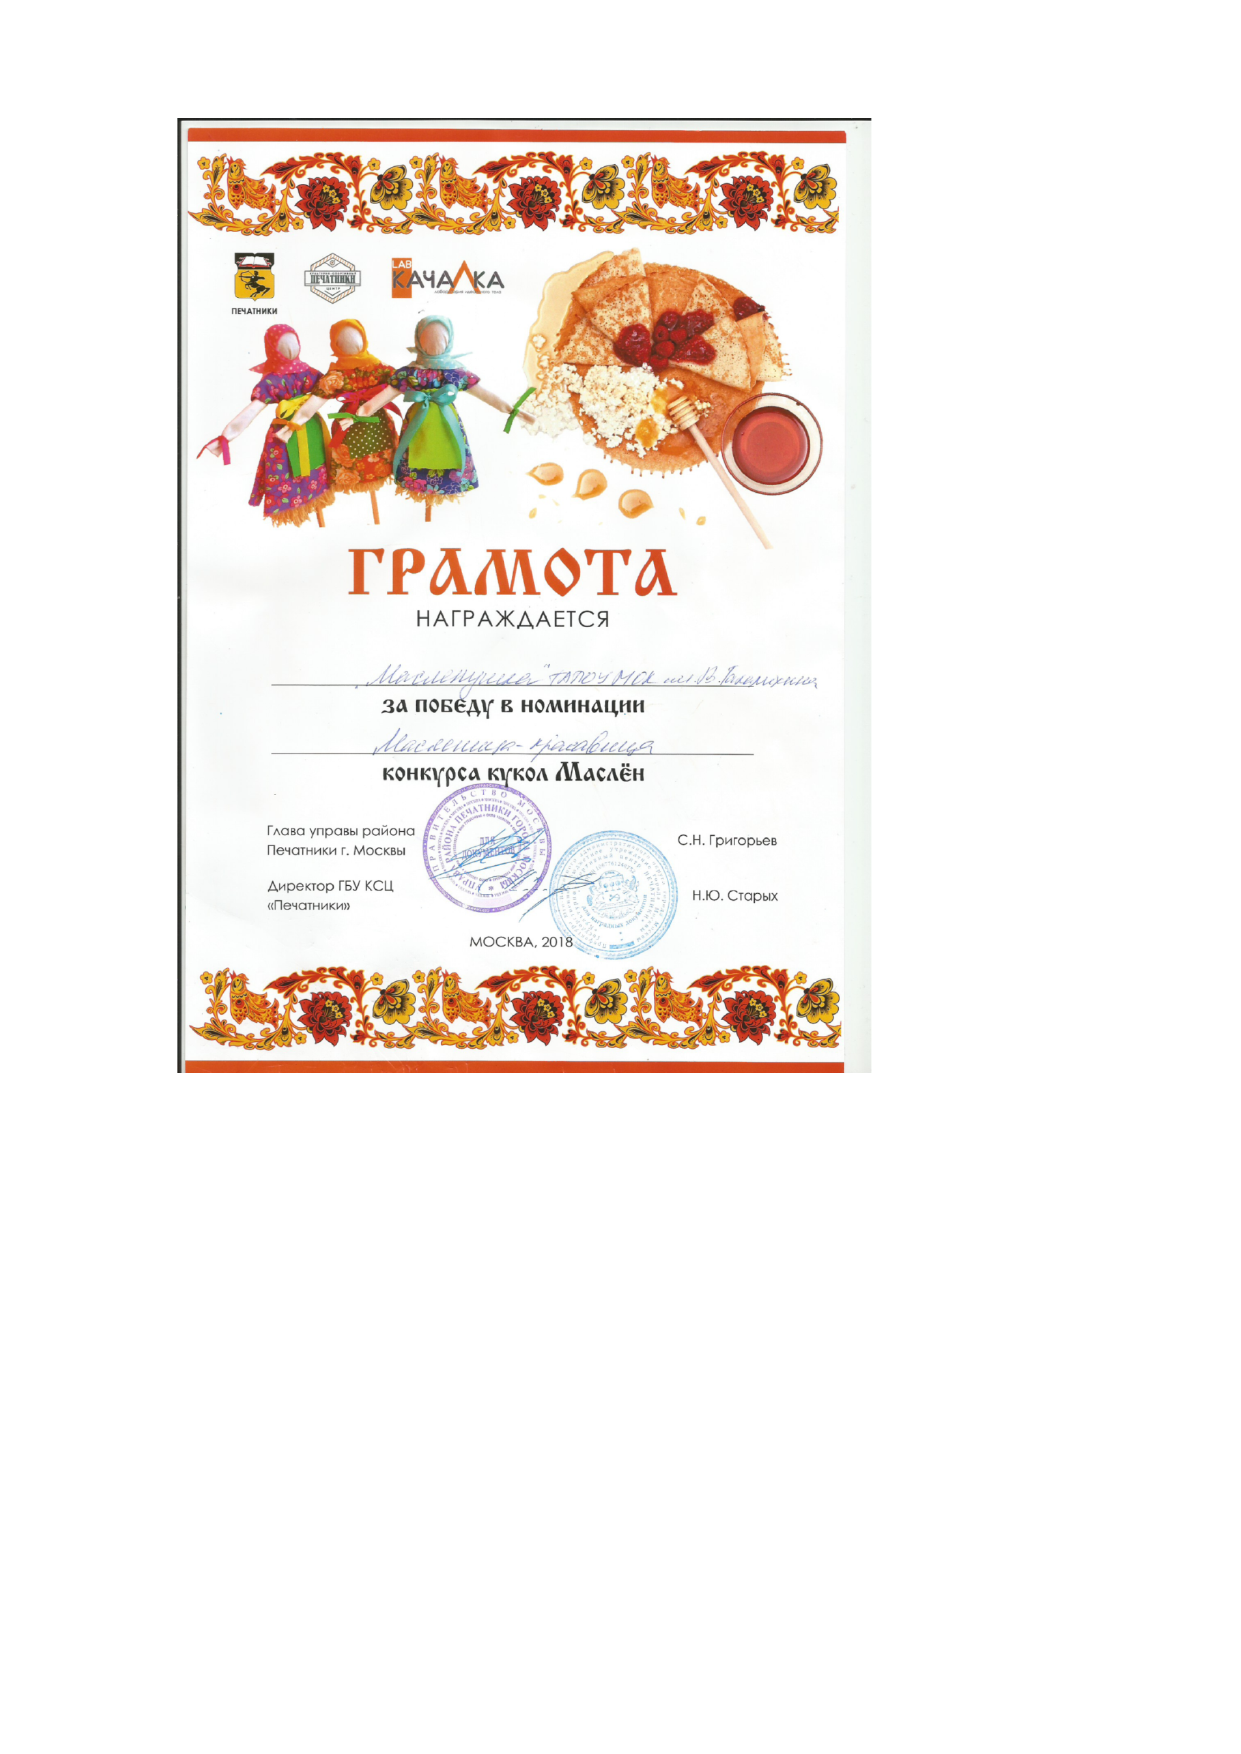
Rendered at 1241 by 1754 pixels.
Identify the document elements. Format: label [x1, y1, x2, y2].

picture [177, 118, 872, 1073]
